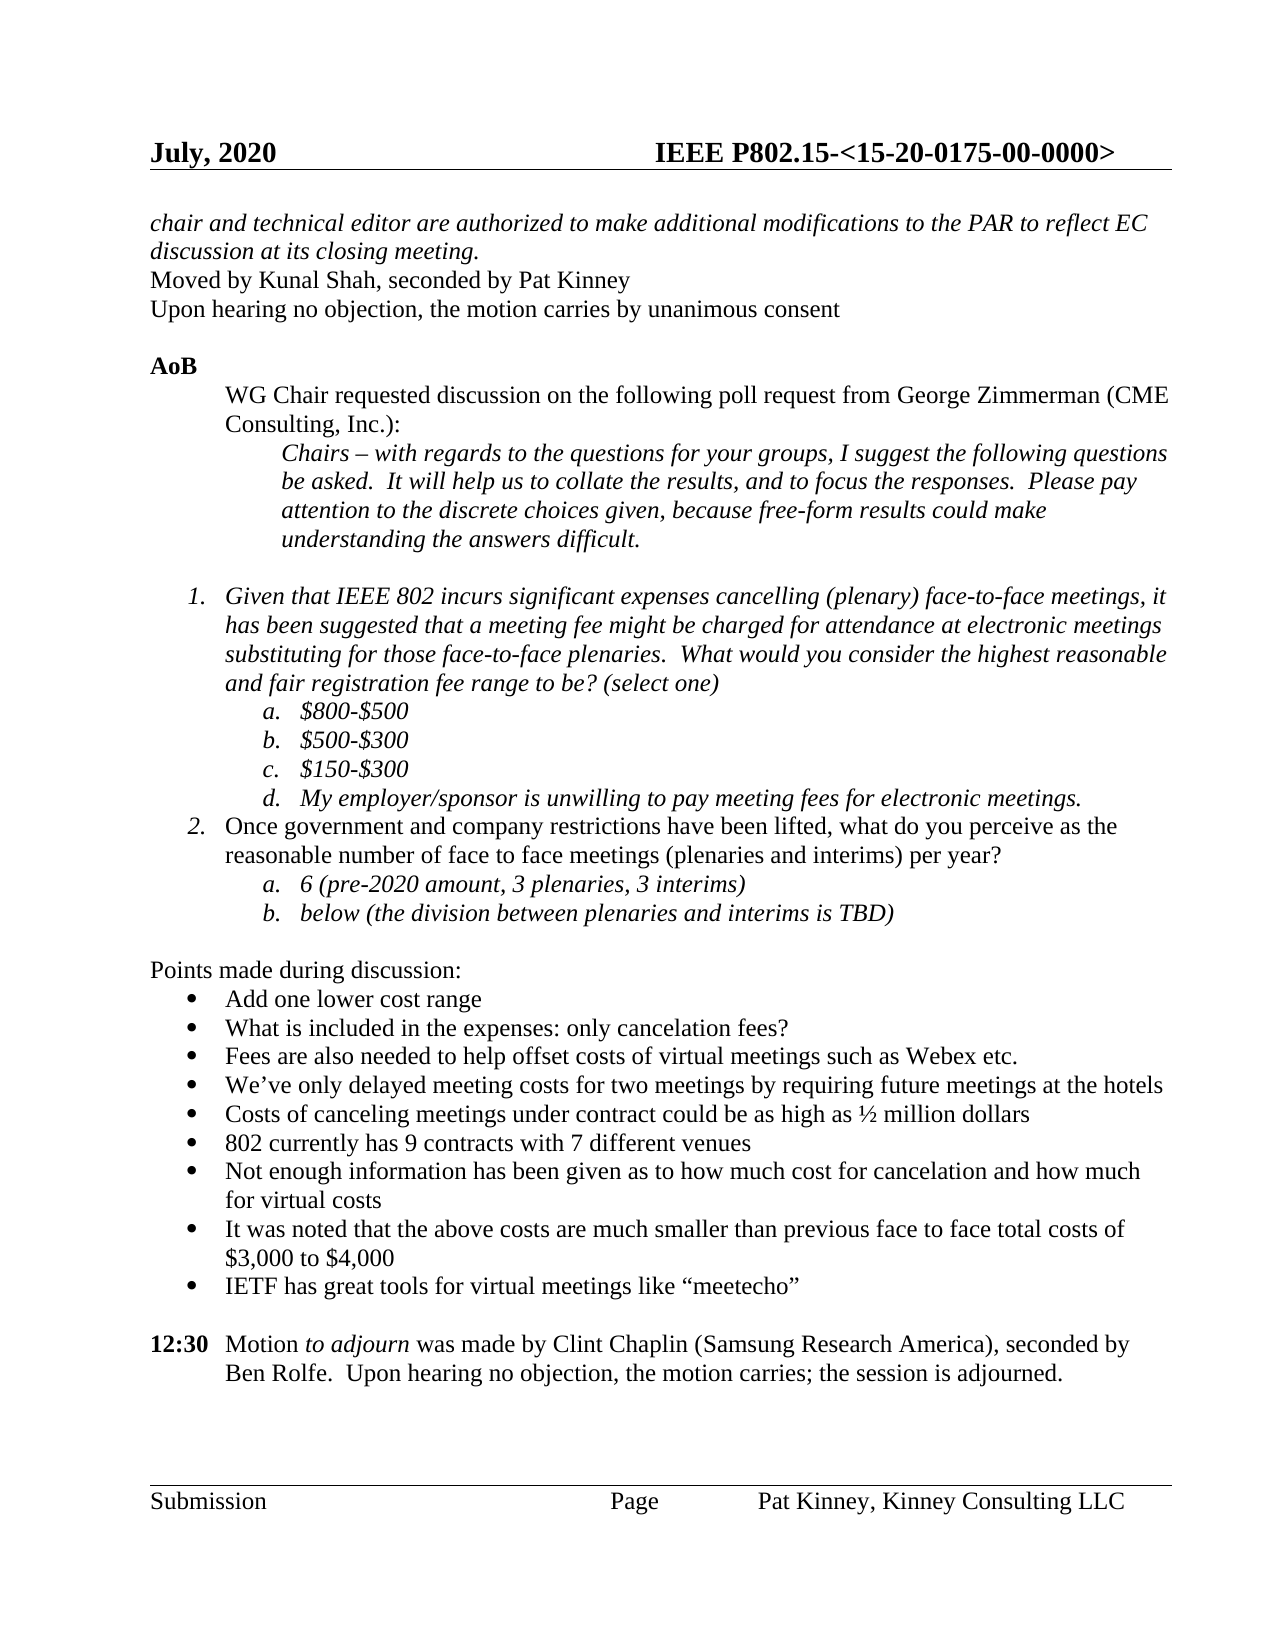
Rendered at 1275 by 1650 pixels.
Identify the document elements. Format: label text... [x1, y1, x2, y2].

list My employer/sponsor is unwilling to pay meeting fees for electronic meetings. [262, 783, 1172, 811]
text Points made during discussion: [150, 955, 1172, 984]
text 12:30 Motion to adjourn was made by Clint Chaplin (Samsung Research America), seconded by Ben Rolfe. Upon hearing no objection, the motion carries; the session is adjourned. [150, 1329, 1172, 1386]
list What is included in the expenses: only cancelation fees? [187, 1013, 1172, 1041]
list below (the division between plenaries and interims is TBD) [262, 898, 1172, 926]
list Not enough information has been given as to how much cost for cancelation and how much for virtual costs [187, 1156, 1172, 1214]
text AoB [150, 351, 1172, 380]
list Costs of canceling meetings under contract could be as high as ½ million dollars [187, 1099, 1172, 1128]
list We’ve only delayed meeting costs for two meetings by requiring future meetings at the hotels [187, 1070, 1172, 1099]
list IETF has great tools for virtual meetings like “meetecho” [187, 1271, 1172, 1300]
text Chairs – with regards to the questions for your groups, I suggest the following questions be asked. It will help us to collate the results, and to focus the responses. Please pay attention to the discrete choices given, because free-form results could make understanding the answers difficult. [281, 438, 1172, 553]
list 6 (pre-2020 amount, 3 plenaries, 3 interims) [262, 869, 1172, 898]
text Moved by Kunal Shah, seconded by Pat Kinney [150, 265, 1172, 294]
list 802 currently has 9 contracts with 7 different venues [187, 1128, 1172, 1156]
list Once government and company restrictions have been lifted, what do you perceive as the reasonable number of face to face meetings (plenaries and interims) per year? [187, 811, 1172, 869]
text Upon hearing no objection, the motion carries by unanimous consent [150, 294, 1172, 323]
list $500-$300 [262, 725, 1172, 754]
list Fees are also needed to help offset costs of virtual meetings such as Webex etc. [187, 1041, 1172, 1070]
text WG Chair requested discussion on the following poll request from George Zimmerman (CME Consulting, Inc.): [225, 380, 1172, 438]
list It was noted that the above costs are much smaller than previous face to face total costs of $3,000 to $4,000 [187, 1214, 1172, 1271]
list $800-$500 [262, 696, 1172, 725]
list Given that IEEE 802 incurs significant expenses cancelling (plenary) face-to-face meetings, it has been suggested that a meeting fee might be charged for attendance at electronic meetings substituting for those face-to-face plenaries. What would you consider the highest reasonable and fair registration fee range to be? (select one) [187, 581, 1172, 696]
list Add one lower cost range [187, 984, 1172, 1013]
list $150-$300 [262, 754, 1172, 783]
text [150, 208, 1172, 265]
